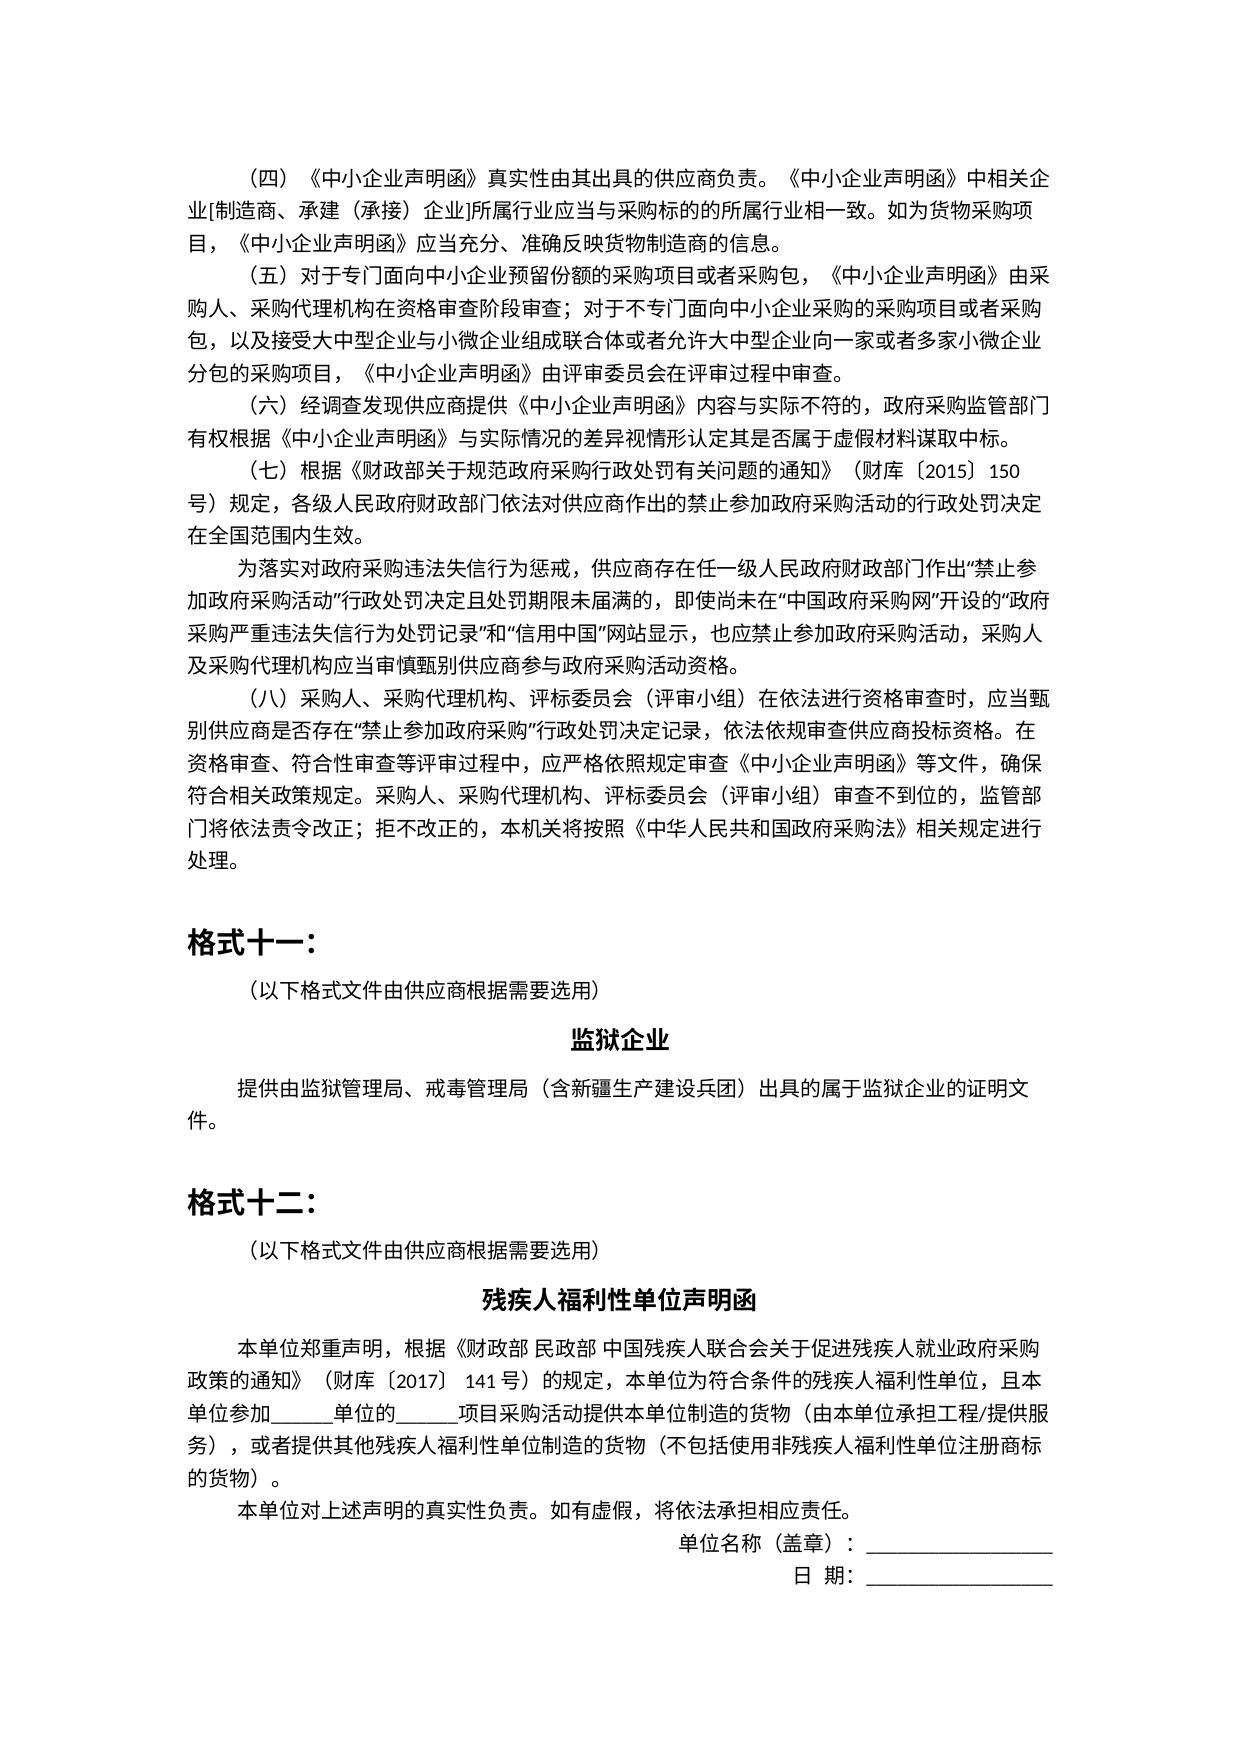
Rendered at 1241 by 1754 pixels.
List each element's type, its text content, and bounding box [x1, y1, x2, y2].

text 本单位郑重声明，根据《财政部 民政部 中国残疾人联合会关于促进残疾人就业政府采购政策的通知》（财库〔2017〕 141号）的规定，本单位为符合条件的残疾人福利性单位，且本单位参加______单位的______项目采购活动提供本单位制造的货物（由本单位承担工程/提供服务），或者提供其他残疾人福利性单位制造的货物（不包括使用非残疾人福利性单位注册商标的货物）。 [187, 1332, 1053, 1494]
text （四）《中小企业声明函》真实性由其出具的供应商负责。《中小企业声明函》中相关企业[制造商、承建（承接）企业]所属行业应当与采购标的的所属行业相一致。如为货物采购项目，《中小企业声明函》应当充分、准确反映货物制造商的信息。 [187, 162, 1053, 259]
text （五）对于专门面向中小企业预留份额的采购项目或者采购包，《中小企业声明函》由采购人、采购代理机构在资格审查阶段审查；对于不专门面向中小企业采购的采购项目或者采购包，以及接受大中型企业与小微企业组成联合体或者允许大中型企业向一家或者多家小微企业分包的采购项目，《中小企业声明函》由评审委员会在评审过程中审查。 [187, 259, 1053, 389]
text 日 期：__________________ [187, 1559, 1053, 1592]
text 监狱企业 [187, 1007, 1053, 1072]
text 提供由监狱管理局、戒毒管理局（含新疆生产建设兵团）出具的属于监狱企业的证明文件。 [187, 1072, 1053, 1137]
text 格式十一： [187, 909, 1053, 974]
text 本单位对上述声明的真实性负责。如有虚假，将依法承担相应责任。 [187, 1494, 1053, 1527]
text （八）采购人、采购代理机构、评标委员会（评审小组）在依法进行资格审查时，应当甄别供应商是否存在“禁止参加政府采购”行政处罚决定记录，依法依规审查供应商投标资格。在资格审查、符合性审查等评审过程中，应严格依照规定审查《中小企业声明函》等文件，确保符合相关政策规定。采购人、采购代理机构、评标委员会（评审小组）审查不到位的，监管部门将依法责令改正；拒不改正的，本机关将按照《中华人民共和国政府采购法》相关规定进行处理。 [187, 682, 1053, 877]
text （七）根据《财政部关于规范政府采购行政处罚有关问题的通知》（财库〔2015〕150 号）规定，各级人民政府财政部门依法对供应商作出的禁止参加政府采购活动的行政处罚决定在全国范围内生效。 [187, 454, 1053, 552]
text （以下格式文件由供应商根据需要选用） [187, 1234, 1053, 1267]
text 为落实对政府采购违法失信行为惩戒，供应商存在任一级人民政府财政部门作出“禁止参加政府采购活动”行政处罚决定且处罚期限未届满的，即使尚未在“中国政府采购网”开设的“政府采购严重违法失信行为处罚记录”和“信用中国”网站显示，也应禁止参加政府采购活动，采购人及采购代理机构应当审慎甄别供应商参与政府采购活动资格。 [187, 552, 1053, 682]
text （以下格式文件由供应商根据需要选用） [187, 974, 1053, 1007]
text 残疾人福利性单位声明函 [187, 1267, 1053, 1332]
text 格式十二： [187, 1169, 1053, 1234]
text 单位名称（盖章）：__________________ [187, 1527, 1053, 1559]
text （六）经调查发现供应商提供《中小企业声明函》内容与实际不符的，政府采购监管部门有权根据《中小企业声明函》与实际情况的差异视情形认定其是否属于虚假材料谋取中标。 [187, 389, 1053, 454]
